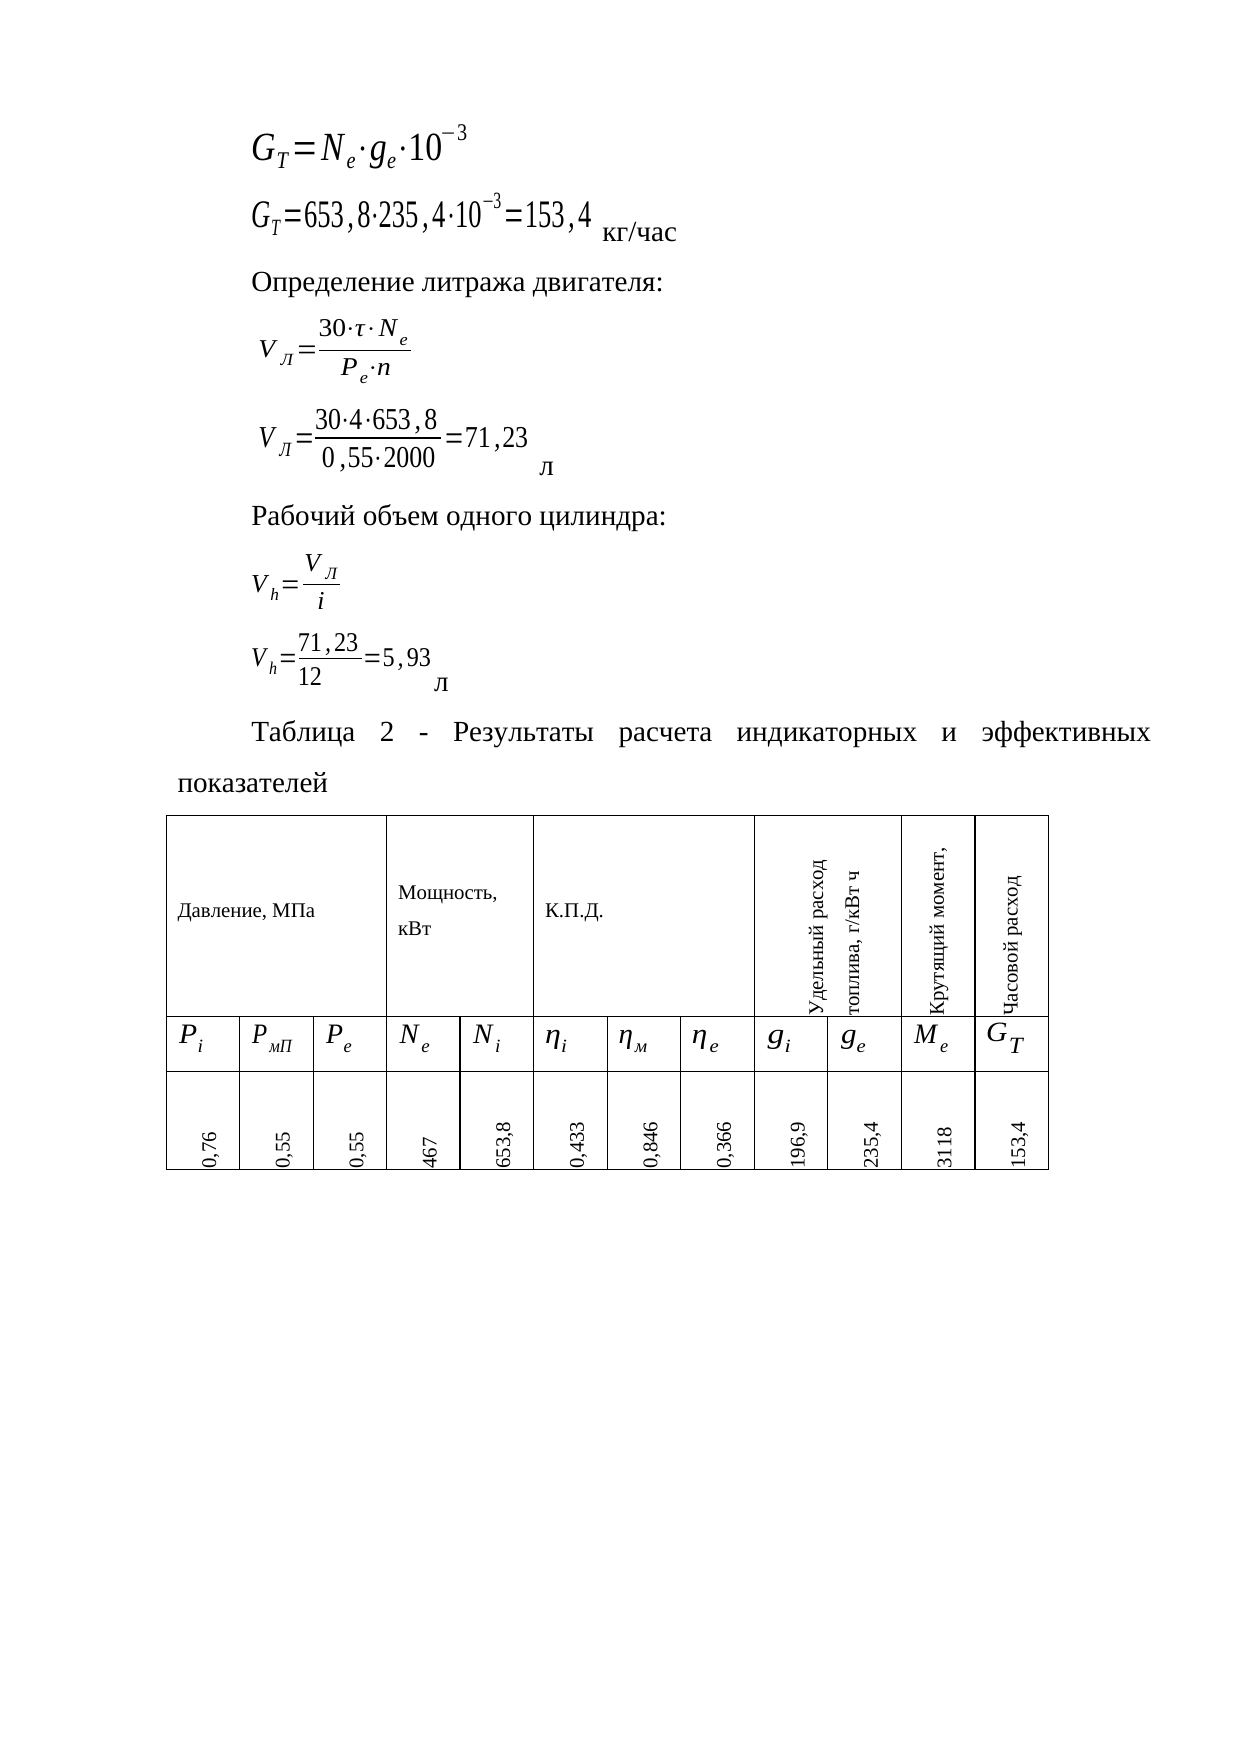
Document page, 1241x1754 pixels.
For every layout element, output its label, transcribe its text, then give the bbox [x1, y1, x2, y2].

table_header Крутящий момент, Нм [902, 816, 974, 1016]
table_cell [681, 1017, 754, 1071]
table_cell 153,4 [976, 1072, 1048, 1169]
table_cell [976, 1017, 1048, 1071]
table_cell [314, 1017, 386, 1071]
table_cell [608, 1017, 680, 1071]
table_cell 196,9 [755, 1072, 827, 1169]
text л [177, 627, 1152, 698]
table_header Давление, МПа [167, 816, 386, 1016]
table_header Часовой расход топлива, кг/ч [976, 816, 1048, 1016]
table_cell 0,433 [534, 1072, 607, 1169]
table_cell [240, 1017, 313, 1071]
table_cell [755, 1017, 827, 1071]
table_cell [828, 1017, 901, 1071]
table_cell [534, 1017, 607, 1071]
text Рабочий объем одного цилиндра: [177, 498, 1152, 531]
table_cell 235,4 [828, 1072, 901, 1169]
table_header Мощность, кВт [387, 816, 533, 1016]
table_cell [461, 1017, 533, 1071]
table_header К.П.Д. [534, 816, 754, 1016]
table_cell 0,846 [608, 1072, 680, 1169]
table_header Удельный расход топлива, г/кВт ч [755, 816, 901, 1016]
table_cell 0,76 [167, 1072, 239, 1169]
table_cell 0,55 [314, 1072, 386, 1169]
table_cell [387, 1017, 459, 1071]
table_cell 467 [387, 1072, 459, 1169]
text Таблица 2 - Результаты расчета индикаторных и эффективных показателей [177, 714, 1152, 798]
text л [177, 403, 1152, 481]
table_cell 0,366 [681, 1072, 754, 1169]
text Определение литража двигателя: [177, 264, 1152, 298]
table_cell 3118 [902, 1072, 974, 1169]
text кг/час [177, 186, 1152, 247]
table_cell 653,8 [461, 1072, 533, 1169]
table_cell [902, 1017, 974, 1071]
table_cell [167, 1017, 239, 1071]
table_cell 0,55 [240, 1072, 313, 1169]
